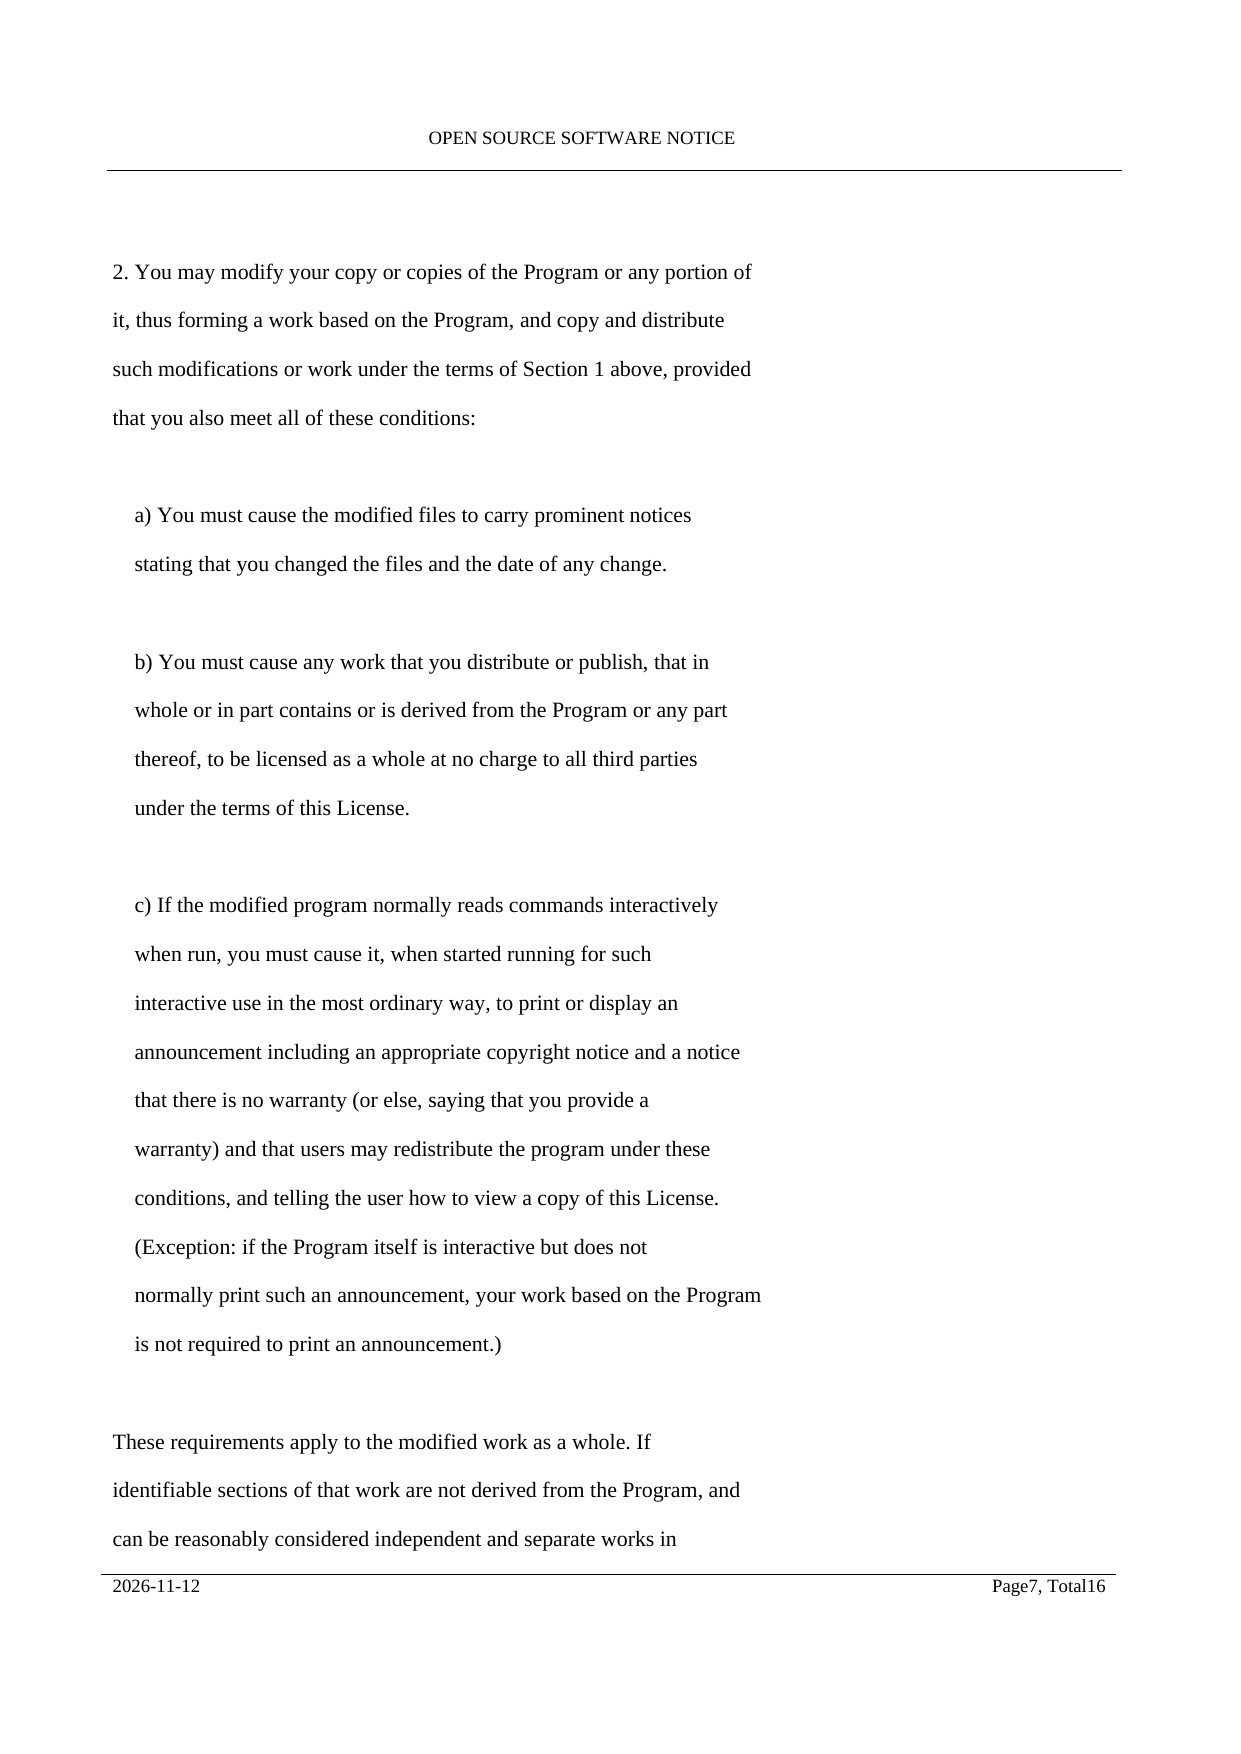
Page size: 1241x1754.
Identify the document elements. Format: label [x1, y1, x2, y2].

text [112, 206, 1128, 1555]
